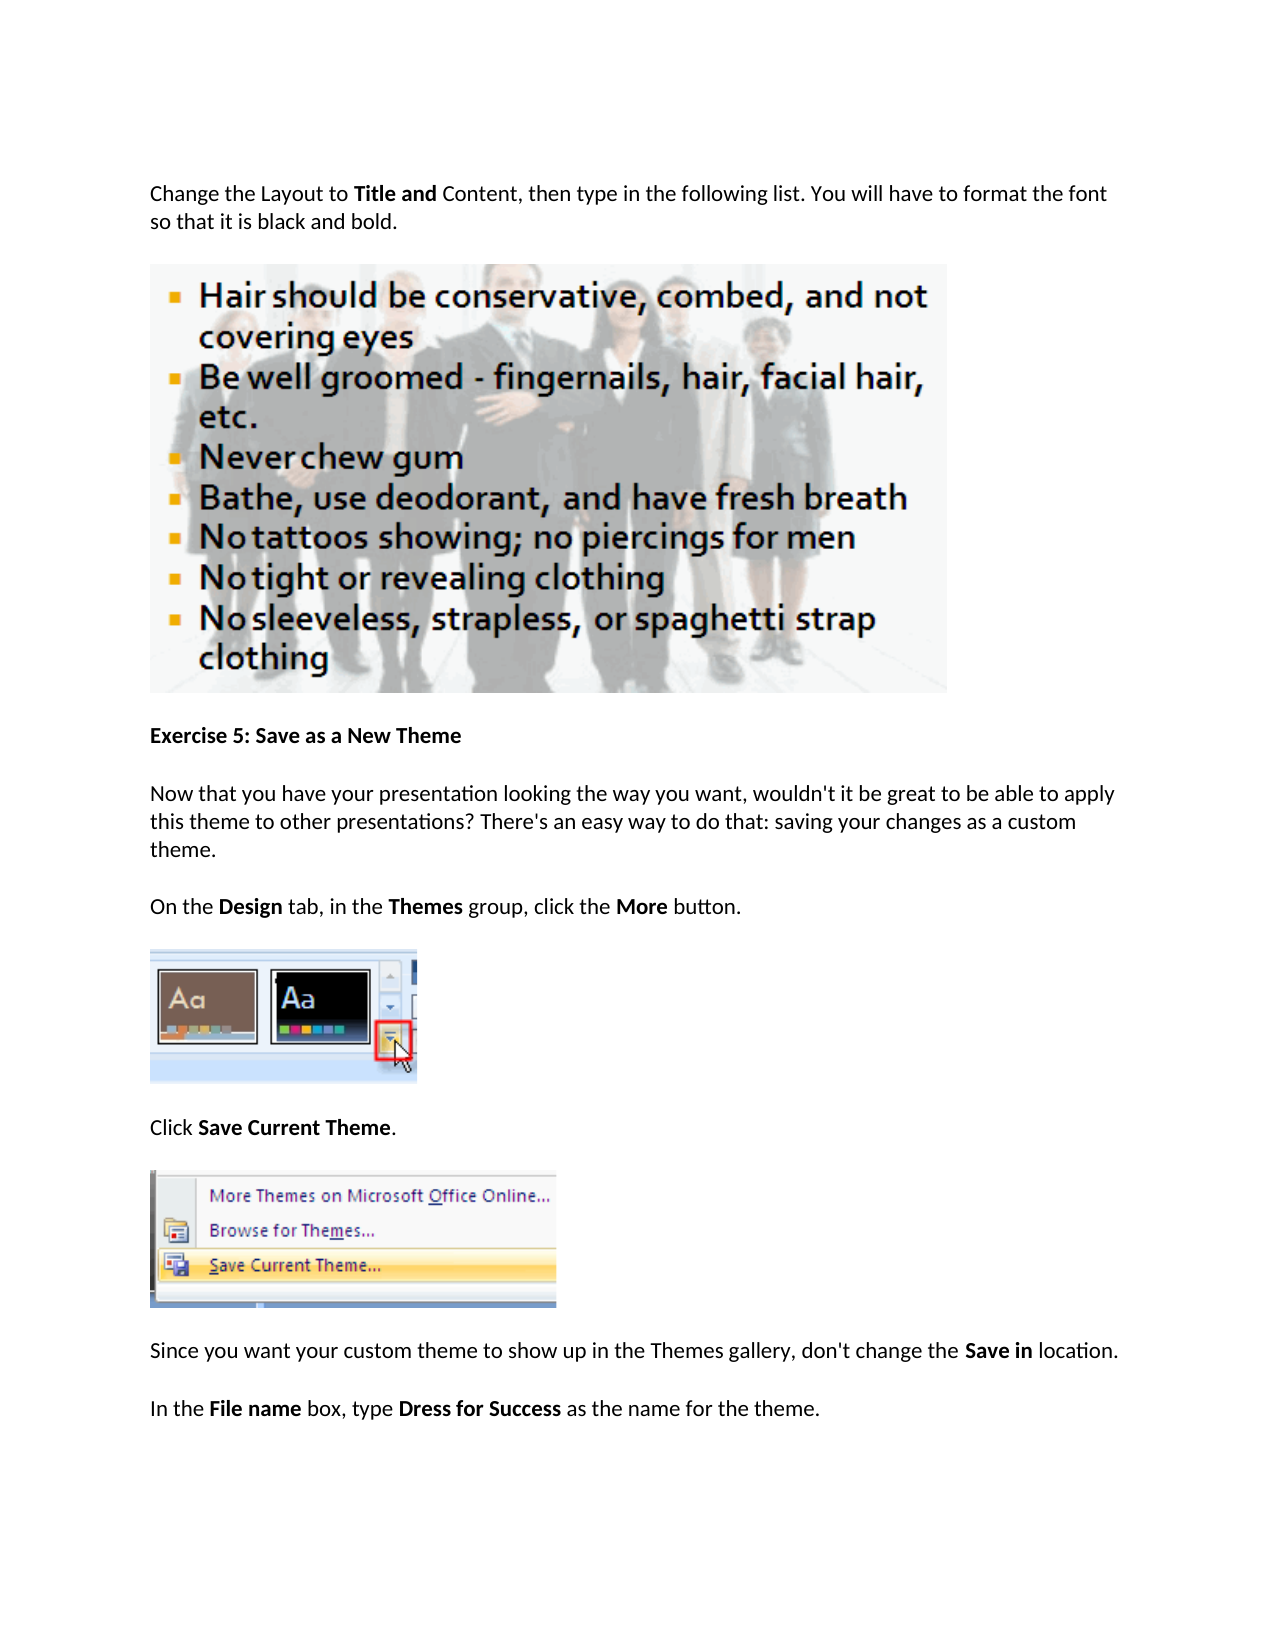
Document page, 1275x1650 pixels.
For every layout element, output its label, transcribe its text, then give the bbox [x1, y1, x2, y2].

picture [150, 264, 947, 693]
picture [150, 1170, 557, 1308]
text Change the Layout to Title and Content, then type in the following list. You will have to format the font so that it is black and bold. [150, 179, 1125, 235]
text Since you want your custom theme to show up in the Themes gallery, don't change the Save in location. [150, 1337, 1125, 1365]
text On the Design tab, in the Themes group, click the More button. [150, 892, 1125, 920]
text In the File name box, type Dress for Success as the name for the theme. [150, 1394, 1125, 1422]
picture [150, 949, 418, 1084]
text Exercise 5: Save as a New Theme [150, 722, 1125, 750]
text Click Save Current Theme. [150, 1113, 1125, 1141]
text Now that you have your presentation looking the way you want, wouldn't it be great to be able to apply this theme to other presentations? There's an easy way to do that: saving your changes as a custom theme. [150, 779, 1125, 863]
